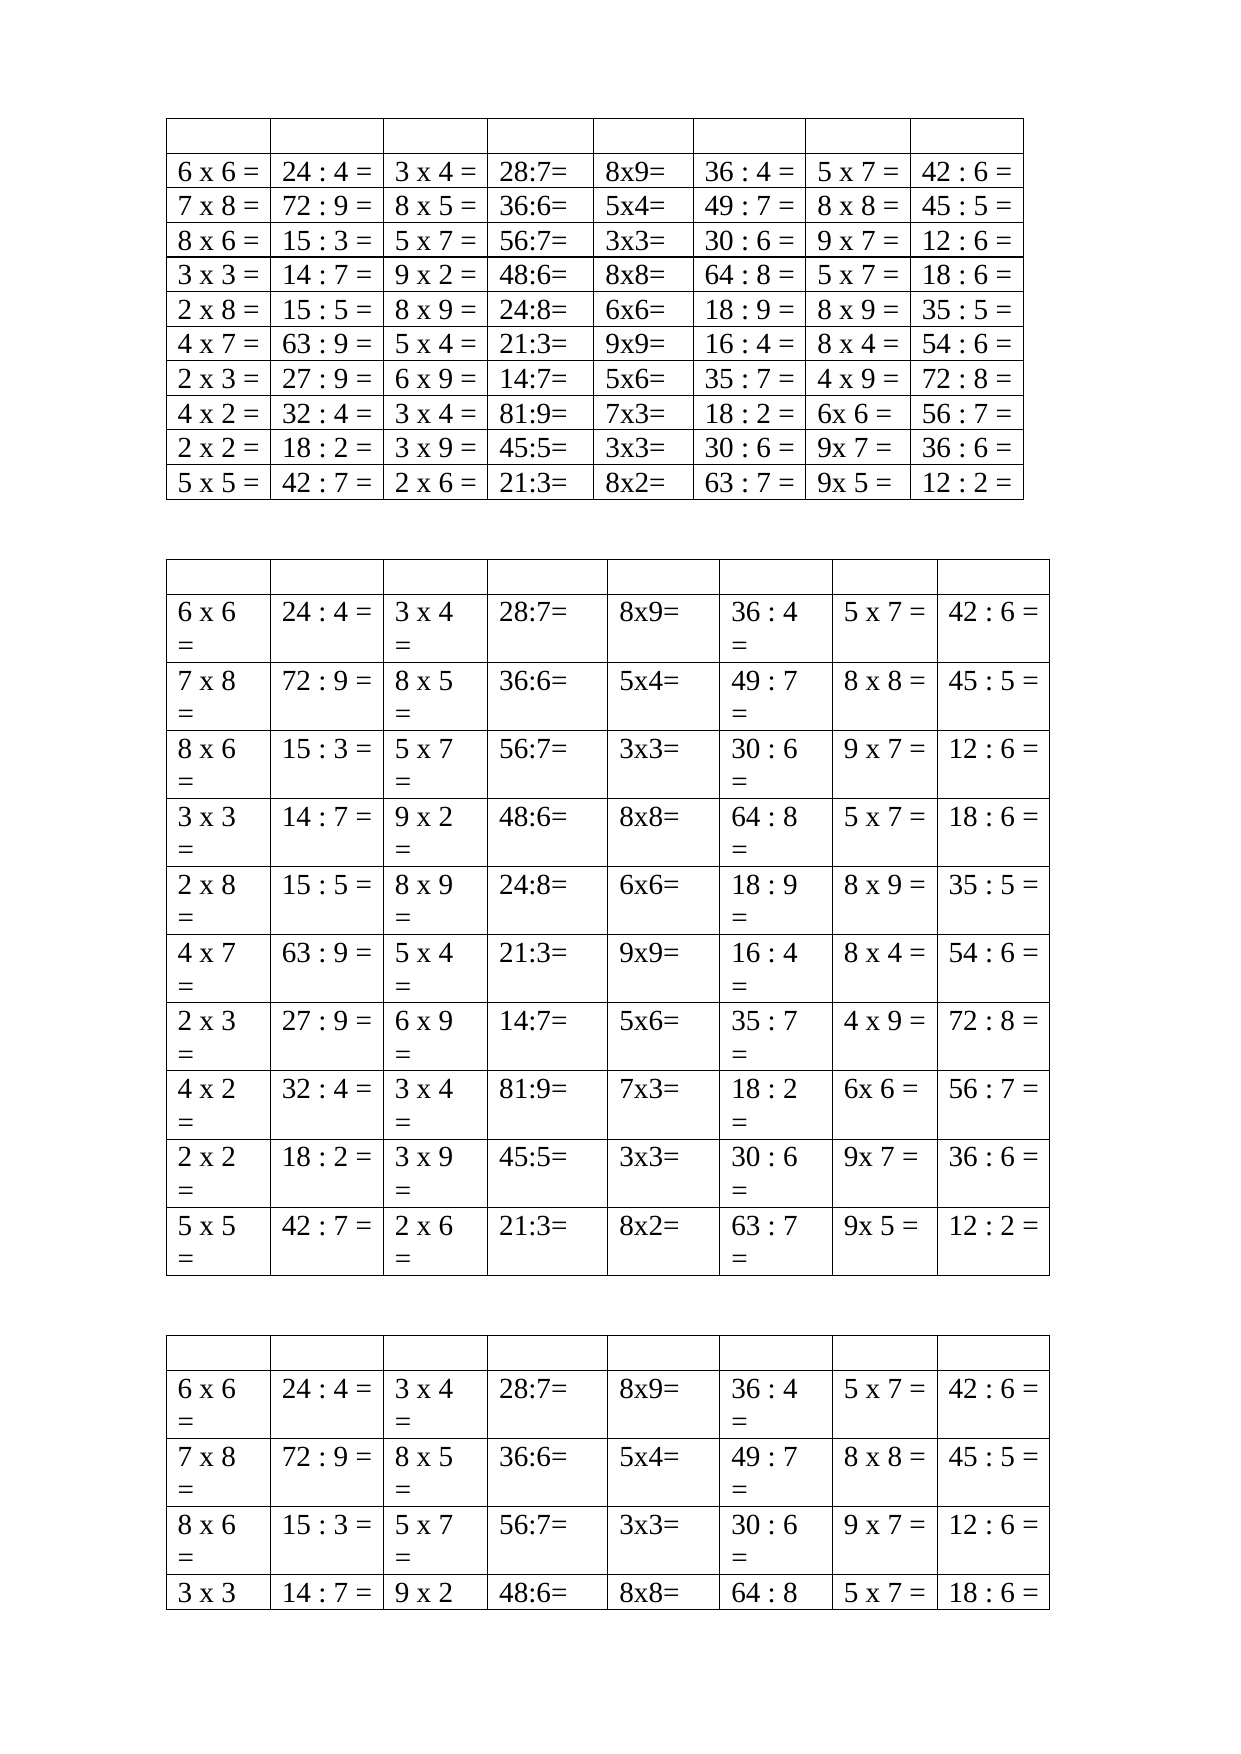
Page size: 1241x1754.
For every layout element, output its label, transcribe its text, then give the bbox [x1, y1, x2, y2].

table_cell 48:6= [488, 1575, 607, 1609]
table_cell 49 : 7 = [720, 1439, 832, 1506]
table_cell 54 : 6 = [911, 327, 1023, 360]
table_cell 2 х 2 = [167, 430, 270, 464]
table_cell 7 х 8 = [167, 188, 270, 222]
table_cell 6 х 6 = [167, 1371, 270, 1438]
table_cell 63 : 7 = [720, 1208, 832, 1275]
table_cell 63 : 9 = [271, 327, 383, 360]
table_cell 3 х 4 = [384, 396, 487, 429]
table_cell 42 : 7 = [271, 1208, 383, 1275]
table_cell 5х4= [594, 188, 693, 222]
table_cell 21:3= [488, 327, 593, 360]
table_header [488, 560, 607, 593]
table_cell 42 : 6 = [911, 154, 1023, 187]
table_cell 72 : 9 = [271, 663, 383, 730]
table_cell 14:7= [488, 1003, 607, 1070]
table_cell 2 х 6 = [384, 465, 487, 498]
table_header [271, 1336, 383, 1370]
table_header [608, 1336, 719, 1370]
table_cell 5 х 7 = [806, 258, 910, 291]
table_header [167, 560, 270, 593]
table_cell 28:7= [488, 1371, 607, 1438]
table_header [271, 119, 383, 153]
table_cell 16 : 4 = [720, 935, 832, 1002]
table_cell 21:3= [488, 465, 593, 498]
table_cell 45 : 5 = [911, 188, 1023, 222]
table_cell 5х6= [594, 361, 693, 395]
table_cell 5 х 7 = [384, 731, 487, 798]
table_cell 12 : 6 = [911, 223, 1023, 256]
table_cell 9 х 7 = [833, 731, 937, 798]
table_cell 8 х 6 = [167, 731, 270, 798]
table_cell 48:6= [488, 258, 593, 291]
table_cell 8 х 5 = [384, 1439, 487, 1506]
table_cell 8х8= [608, 799, 719, 866]
table_header [938, 1336, 1049, 1370]
table_cell 3х3= [608, 1140, 719, 1207]
table_cell 3 х 9 = [384, 1140, 487, 1207]
table_cell 21:3= [488, 935, 607, 1002]
table_cell 6 х 6 = [167, 154, 270, 187]
table_cell 9х9= [608, 935, 719, 1002]
table_cell 27 : 9 = [271, 361, 383, 395]
table_cell 30 : 6 = [694, 430, 805, 464]
table_cell 9х9= [594, 327, 693, 360]
table_cell 9х 5 = [806, 465, 910, 498]
table_cell 18 : 2 = [271, 430, 383, 464]
table_cell 4 х 2 = [167, 1071, 270, 1138]
table_header [608, 560, 719, 593]
table_cell 6 х 6 = [167, 595, 270, 662]
table_cell 12 : 6 = [938, 1507, 1049, 1574]
table_cell 72 : 8 = [938, 1003, 1049, 1070]
table_cell 56:7= [488, 731, 607, 798]
table_cell 18 : 2 = [720, 1071, 832, 1138]
table_cell 30 : 6 = [694, 223, 805, 256]
table_cell 30 : 6 = [720, 1507, 832, 1574]
table_cell 15 : 5 = [271, 292, 383, 326]
table_cell 8 х 8 = [833, 663, 937, 730]
table_cell 9х 7 = [833, 1140, 937, 1207]
table_cell 9 х 7 = [833, 1507, 937, 1574]
table_cell 8х2= [594, 465, 693, 498]
table_cell 18 : 6 = [938, 799, 1049, 866]
table_header [167, 119, 270, 153]
table_cell 15 : 3 = [271, 1507, 383, 1574]
table_cell 9х 5 = [833, 1208, 937, 1275]
table_header [594, 119, 693, 153]
table_cell 3 х 4 = [384, 1371, 487, 1438]
table_cell 7х3= [594, 396, 693, 429]
table_cell 8 х 8 = [833, 1439, 937, 1506]
table_header [384, 560, 487, 593]
table_cell 5 х 7 = [806, 154, 910, 187]
table_cell 36:6= [488, 188, 593, 222]
table_cell 2 х 3 = [167, 361, 270, 395]
table_cell 18 : 6 = [938, 1575, 1049, 1609]
table_header [384, 1336, 487, 1370]
table_cell 7 х 8 = [167, 1439, 270, 1506]
table_cell 42 : 7 = [271, 465, 383, 498]
table_cell 6х 6 = [806, 396, 910, 429]
table_cell 14:7= [488, 361, 593, 395]
table_cell 9 х 2 = [384, 799, 487, 866]
table_cell 3х3= [594, 223, 693, 256]
table_cell 81:9= [488, 1071, 607, 1138]
table_header [806, 119, 910, 153]
table_header [488, 1336, 607, 1370]
table_cell 3х3= [608, 1507, 719, 1574]
table_cell 36 : 4 = [720, 595, 832, 662]
table_cell 3 х 4 = [384, 154, 487, 187]
table_cell 3 х 4 = [384, 1071, 487, 1138]
table_cell 12 : 2 = [911, 465, 1023, 498]
table_cell 5х4= [608, 1439, 719, 1506]
table_header [488, 119, 593, 153]
table_header [384, 119, 487, 153]
table_cell 8 х 5 = [384, 188, 487, 222]
table_cell 18 : 9 = [720, 867, 832, 934]
table_cell 72 : 9 = [271, 188, 383, 222]
table_cell 48:6= [488, 799, 607, 866]
table_cell 24 : 4 = [271, 595, 383, 662]
table_header [720, 1336, 832, 1370]
table_cell 36 : 6 = [938, 1140, 1049, 1207]
table_cell 32 : 4 = [271, 396, 383, 429]
table_cell 6 х 9 = [384, 361, 487, 395]
table_cell 35 : 5 = [911, 292, 1023, 326]
table_cell 15 : 3 = [271, 731, 383, 798]
table_cell 8х2= [608, 1208, 719, 1275]
table_cell 21:3= [488, 1208, 607, 1275]
table_cell 4 х 9 = [833, 1003, 937, 1070]
table_cell 4 х 2 = [167, 396, 270, 429]
table_cell 14 : 7 = [271, 799, 383, 866]
table_cell 15 : 3 = [271, 223, 383, 256]
table_cell 15 : 5 = [271, 867, 383, 934]
table_cell 5 х 7 = [833, 1371, 937, 1438]
table_cell 4 х 7 = [167, 327, 270, 360]
table_cell 8 х 4 = [833, 935, 937, 1002]
table_cell 3 х 4 = [384, 595, 487, 662]
table_cell 2 х 8 = [167, 292, 270, 326]
table_cell 5 х 5 = [167, 1208, 270, 1275]
table_cell 2 х 8 = [167, 867, 270, 934]
table_cell 45 : 5 = [938, 663, 1049, 730]
table_cell 36 : 6 = [911, 430, 1023, 464]
table_cell 8х9= [594, 154, 693, 187]
table_cell 3 х 9 = [384, 430, 487, 464]
table_cell 14 : 7 = [271, 258, 383, 291]
table_cell 3 х 3 = [167, 258, 270, 291]
table_cell 28:7= [488, 154, 593, 187]
table_header [271, 560, 383, 593]
table_cell 56:7= [488, 1507, 607, 1574]
table_cell 24:8= [488, 292, 593, 326]
table_cell 8 х 5 = [384, 663, 487, 730]
table_cell 12 : 2 = [938, 1208, 1049, 1275]
table_header [833, 560, 937, 593]
table_cell 56 : 7 = [938, 1071, 1049, 1138]
table_cell 30 : 6 = [720, 731, 832, 798]
table_cell 5 х 7 = [384, 1507, 487, 1574]
table_cell 5 х 5 = [167, 465, 270, 498]
table_cell 14 : 7 = [271, 1575, 383, 1609]
table_cell 36 : 4 = [694, 154, 805, 187]
table_cell 6х 6 = [833, 1071, 937, 1138]
table_cell 6 х 9 = [384, 1003, 487, 1070]
table_cell 3 х 3 = [167, 1575, 270, 1609]
table_cell 2 х 2 = [167, 1140, 270, 1207]
table_cell 27 : 9 = [271, 1003, 383, 1070]
table_cell 28:7= [488, 595, 607, 662]
table_cell 3х3= [594, 430, 693, 464]
table_cell 8 х 6 = [167, 223, 270, 256]
table_cell 5 х 7 = [833, 1575, 937, 1609]
table_cell 56 : 7 = [911, 396, 1023, 429]
table_cell 49 : 7 = [694, 188, 805, 222]
table_cell 8 х 8 = [806, 188, 910, 222]
table_cell 2 х 3 = [167, 1003, 270, 1070]
table_cell 3 х 3 = [167, 799, 270, 866]
table_cell 81:9= [488, 396, 593, 429]
table_cell 30 : 6 = [720, 1140, 832, 1207]
table_cell 42 : 6 = [938, 1371, 1049, 1438]
table_cell 8х9= [608, 1371, 719, 1438]
table_cell 45:5= [488, 1140, 607, 1207]
table_cell 5х4= [608, 663, 719, 730]
table_header [911, 119, 1023, 153]
table_cell 6х6= [608, 867, 719, 934]
table_cell 36:6= [488, 1439, 607, 1506]
table_cell 7х3= [608, 1071, 719, 1138]
table_cell 6х6= [594, 292, 693, 326]
table_cell 8 х 4 = [806, 327, 910, 360]
table_cell 18 : 2 = [271, 1140, 383, 1207]
table_cell 12 : 6 = [938, 731, 1049, 798]
table_cell 2 х 6 = [384, 1208, 487, 1275]
table_cell 16 : 4 = [694, 327, 805, 360]
table_cell 45 : 5 = [938, 1439, 1049, 1506]
table_cell 63 : 9 = [271, 935, 383, 1002]
table_cell 3х3= [608, 731, 719, 798]
table_cell 9х 7 = [806, 430, 910, 464]
table_cell 32 : 4 = [271, 1071, 383, 1138]
table_cell 9 х 2 = [384, 258, 487, 291]
table_cell 8 х 9 = [384, 292, 487, 326]
table_cell 36 : 4 = [720, 1371, 832, 1438]
table_cell 56:7= [488, 223, 593, 256]
table_cell 54 : 6 = [938, 935, 1049, 1002]
table_cell 24 : 4 = [271, 154, 383, 187]
table_cell 35 : 7 = [694, 361, 805, 395]
table_cell 8х9= [608, 595, 719, 662]
table_cell 49 : 7 = [720, 663, 832, 730]
table_cell 18 : 6 = [911, 258, 1023, 291]
table_cell 8 х 6 = [167, 1507, 270, 1574]
table_header [694, 119, 805, 153]
table_cell 5 х 7 = [833, 595, 937, 662]
table_cell 8х8= [608, 1575, 719, 1609]
table_cell 18 : 9 = [694, 292, 805, 326]
table_cell 63 : 7 = [694, 465, 805, 498]
table_header [720, 560, 832, 593]
table_cell 24 : 4 = [271, 1371, 383, 1438]
table_header [938, 560, 1049, 593]
table_cell 5 х 7 = [833, 799, 937, 866]
table_cell 18 : 2 = [694, 396, 805, 429]
table_cell 5х6= [608, 1003, 719, 1070]
table_cell 42 : 6 = [938, 595, 1049, 662]
table_cell 72 : 8 = [911, 361, 1023, 395]
table_cell 8х8= [594, 258, 693, 291]
table_cell 9 х 2 = [384, 1575, 487, 1609]
table_cell 36:6= [488, 663, 607, 730]
table_cell 24:8= [488, 867, 607, 934]
table_cell 5 х 7 = [384, 223, 487, 256]
table_cell 35 : 7 = [720, 1003, 832, 1070]
table_header [167, 1336, 270, 1370]
table_cell 64 : 8 = [720, 799, 832, 866]
table_cell 8 х 9 = [806, 292, 910, 326]
table_header [833, 1336, 937, 1370]
table_cell 7 х 8 = [167, 663, 270, 730]
table_cell 5 х 4 = [384, 935, 487, 1002]
table_cell 64 : 8 = [720, 1575, 832, 1609]
table_cell 64 : 8 = [694, 258, 805, 291]
table_cell 35 : 5 = [938, 867, 1049, 934]
table_cell 8 х 9 = [384, 867, 487, 934]
table_cell 9 х 7 = [806, 223, 910, 256]
table_cell 72 : 9 = [271, 1439, 383, 1506]
table_cell 5 х 4 = [384, 327, 487, 360]
table_cell 8 х 9 = [833, 867, 937, 934]
table_cell 4 х 9 = [806, 361, 910, 395]
table_cell 4 х 7 = [167, 935, 270, 1002]
table_cell 45:5= [488, 430, 593, 464]
